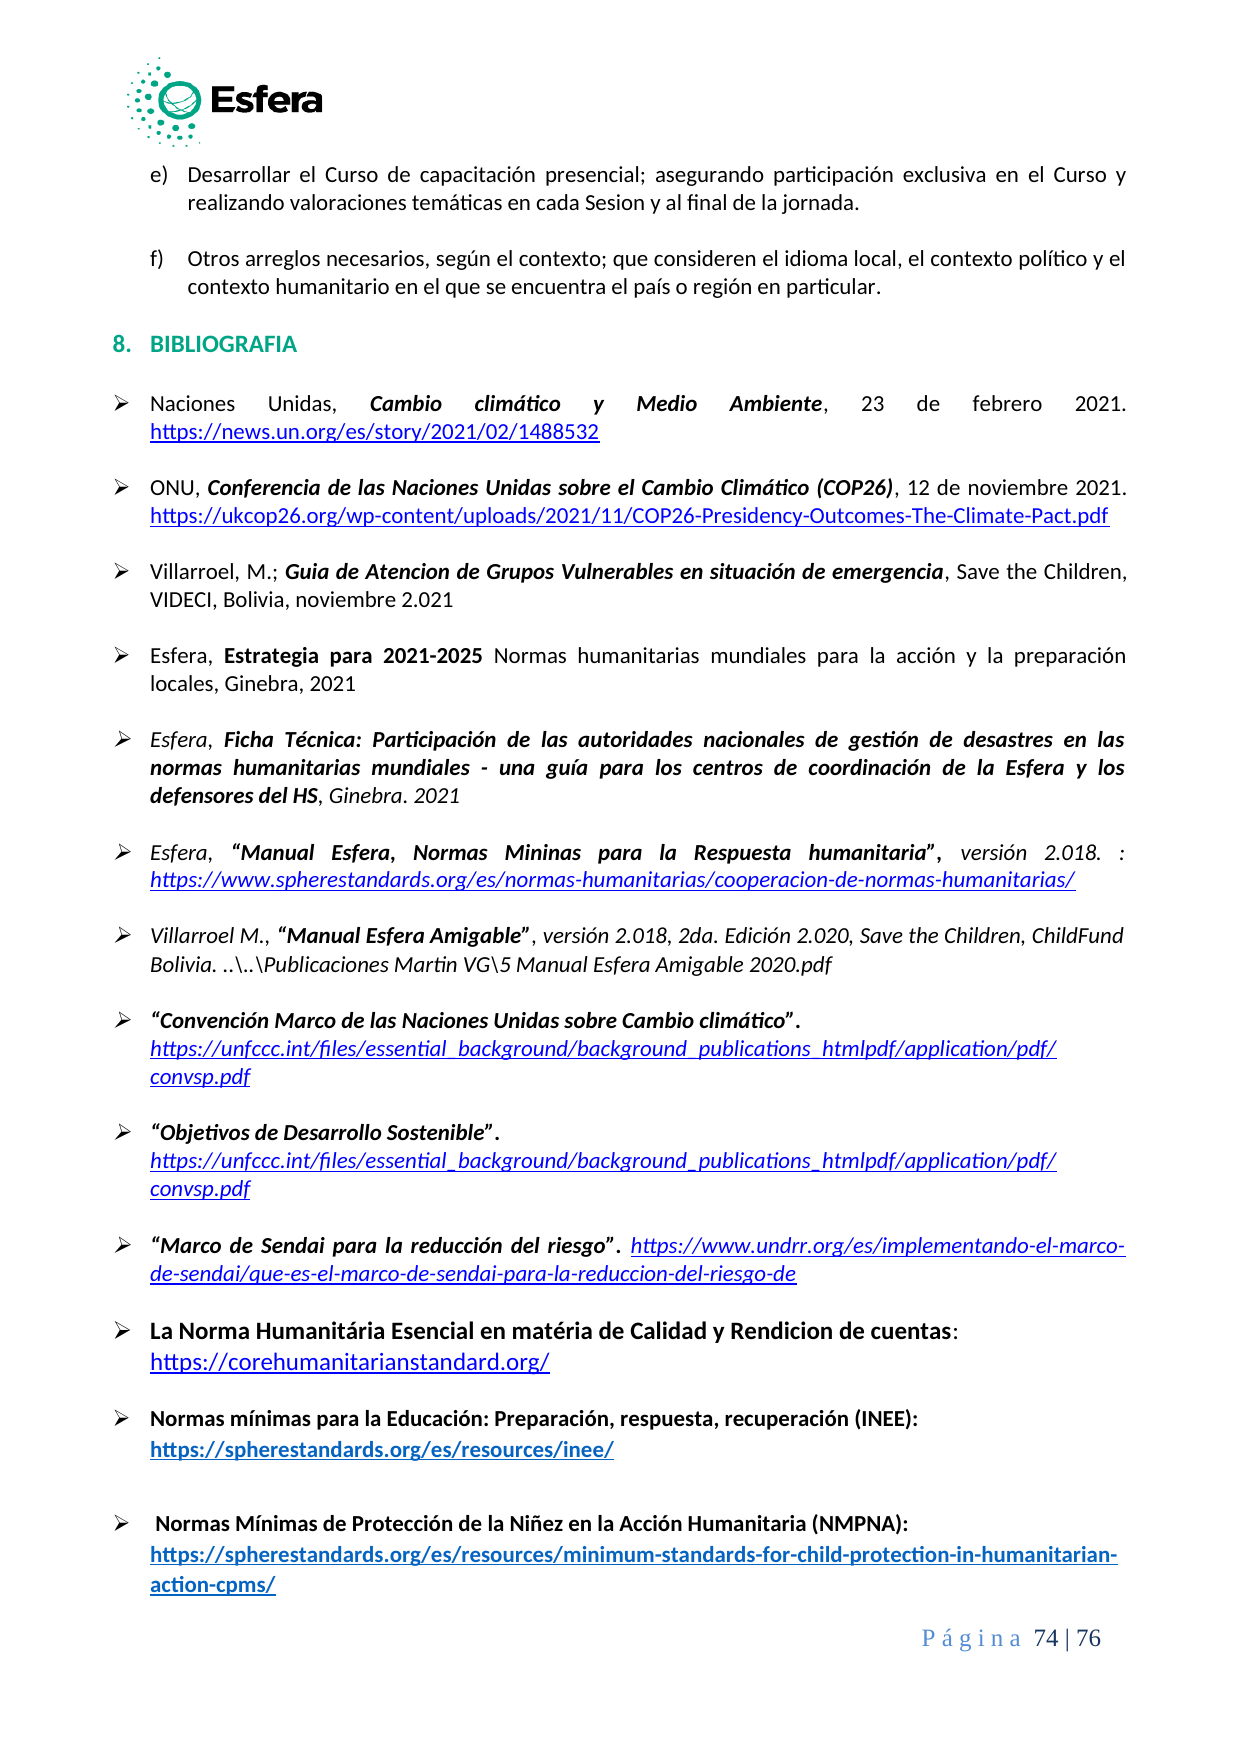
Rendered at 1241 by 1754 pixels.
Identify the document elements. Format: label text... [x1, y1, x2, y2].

list “Convención Marco de las Naciones Unidas sobre Cambio climático”. https://unfccc.int/files/essential_background/background_publications_htmlpdf/application/pdf/convsp.pdf [112, 1006, 1128, 1090]
list Naciones Unidas, Cambio climático y Medio Ambiente, 23 de febrero 2021. https://news.un.org/es/story/2021/02/1488532 [112, 389, 1128, 445]
list La Norma Humanitária Esencial en matéria de Calidad y Rendicion de cuentas: https://corehumanitarianstandard.org/ [112, 1315, 1128, 1376]
list Esfera, “Manual Esfera, Normas Mininas para la Respuesta humanitaria”, versión 2.018. : https://www.spherestandards.org/es/normas-humanitarias/cooperacion-de-normas-humanitarias/ [112, 838, 1128, 894]
list “Marco de Sendai para la reducción del riesgo”. https://www.undrr.org/es/implementando-el-marco-de-sendai/que-es-el-marco-de-sendai-para-la-reduccion-del-riesgo-de [112, 1231, 1128, 1287]
list Desarrollar el Curso de capacitación presencial; asegurando participación exclusiva en el Curso y realizando valoraciones temáticas en cada Sesion y al final de la jornada. [150, 160, 1128, 216]
list Esfera, Estrategia para 2021-2025 Normas humanitarias mundiales para la acción y la preparación locales, Ginebra, 2021 [112, 641, 1128, 697]
list Esfera, Ficha Técnica: Participación de las autoridades nacionales de gestión de desastres en las normas humanitarias mundiales - una guía para los centros de coordinación de la Esfera y los defensores del HS, Ginebra. 2021 [112, 726, 1128, 809]
list Villarroel, M.; Guia de Atencion de Grupos Vulnerables en situación de emergencia, Save the Children, VIDECI, Bolivia, noviembre 2.021 [112, 557, 1128, 613]
list Otros arreglos necesarios, según el contexto; que consideren el idioma local, el contexto político y el contexto humanitario en el que se encuentra el país o región en particular. [150, 244, 1128, 300]
list Villarroel M., “Manual Esfera Amigable”, versión 2.018, 2da. Edición 2.020, Save the Children, ChildFund Bolivia. ..\..\Publicaciones Martin VG\5 Manual Esfera Amigable 2020.pdf [112, 922, 1128, 978]
list Normas Mínimas de Protección de la Niñez en la Acción Humanitaria (NMPNA): https://spherestandards.org/es/resources/minimum-standards-for-child-protection-in-humanitarian-action-cpms/ [112, 1509, 1128, 1598]
list ONU, Conferencia de las Naciones Unidas sobre el Cambio Climático (COP26), 12 de noviembre 2021. https://ukcop26.org/wp-content/uploads/2021/11/COP26-Presidency-Outcomes-The-Climate-Pact.pdf [112, 473, 1128, 529]
list Normas mínimas para la Educación: Preparación, respuesta, recuperación (INEE): https://spherestandards.org/es/resources/inee/ [112, 1404, 1128, 1463]
list “Objetivos de Desarrollo Sostenible”. https://unfccc.int/files/essential_background/background_publications_htmlpdf/application/pdf/convsp.pdf [112, 1118, 1128, 1203]
picture [126, 57, 323, 147]
list BIBLIOGRAFIA [112, 328, 1128, 359]
